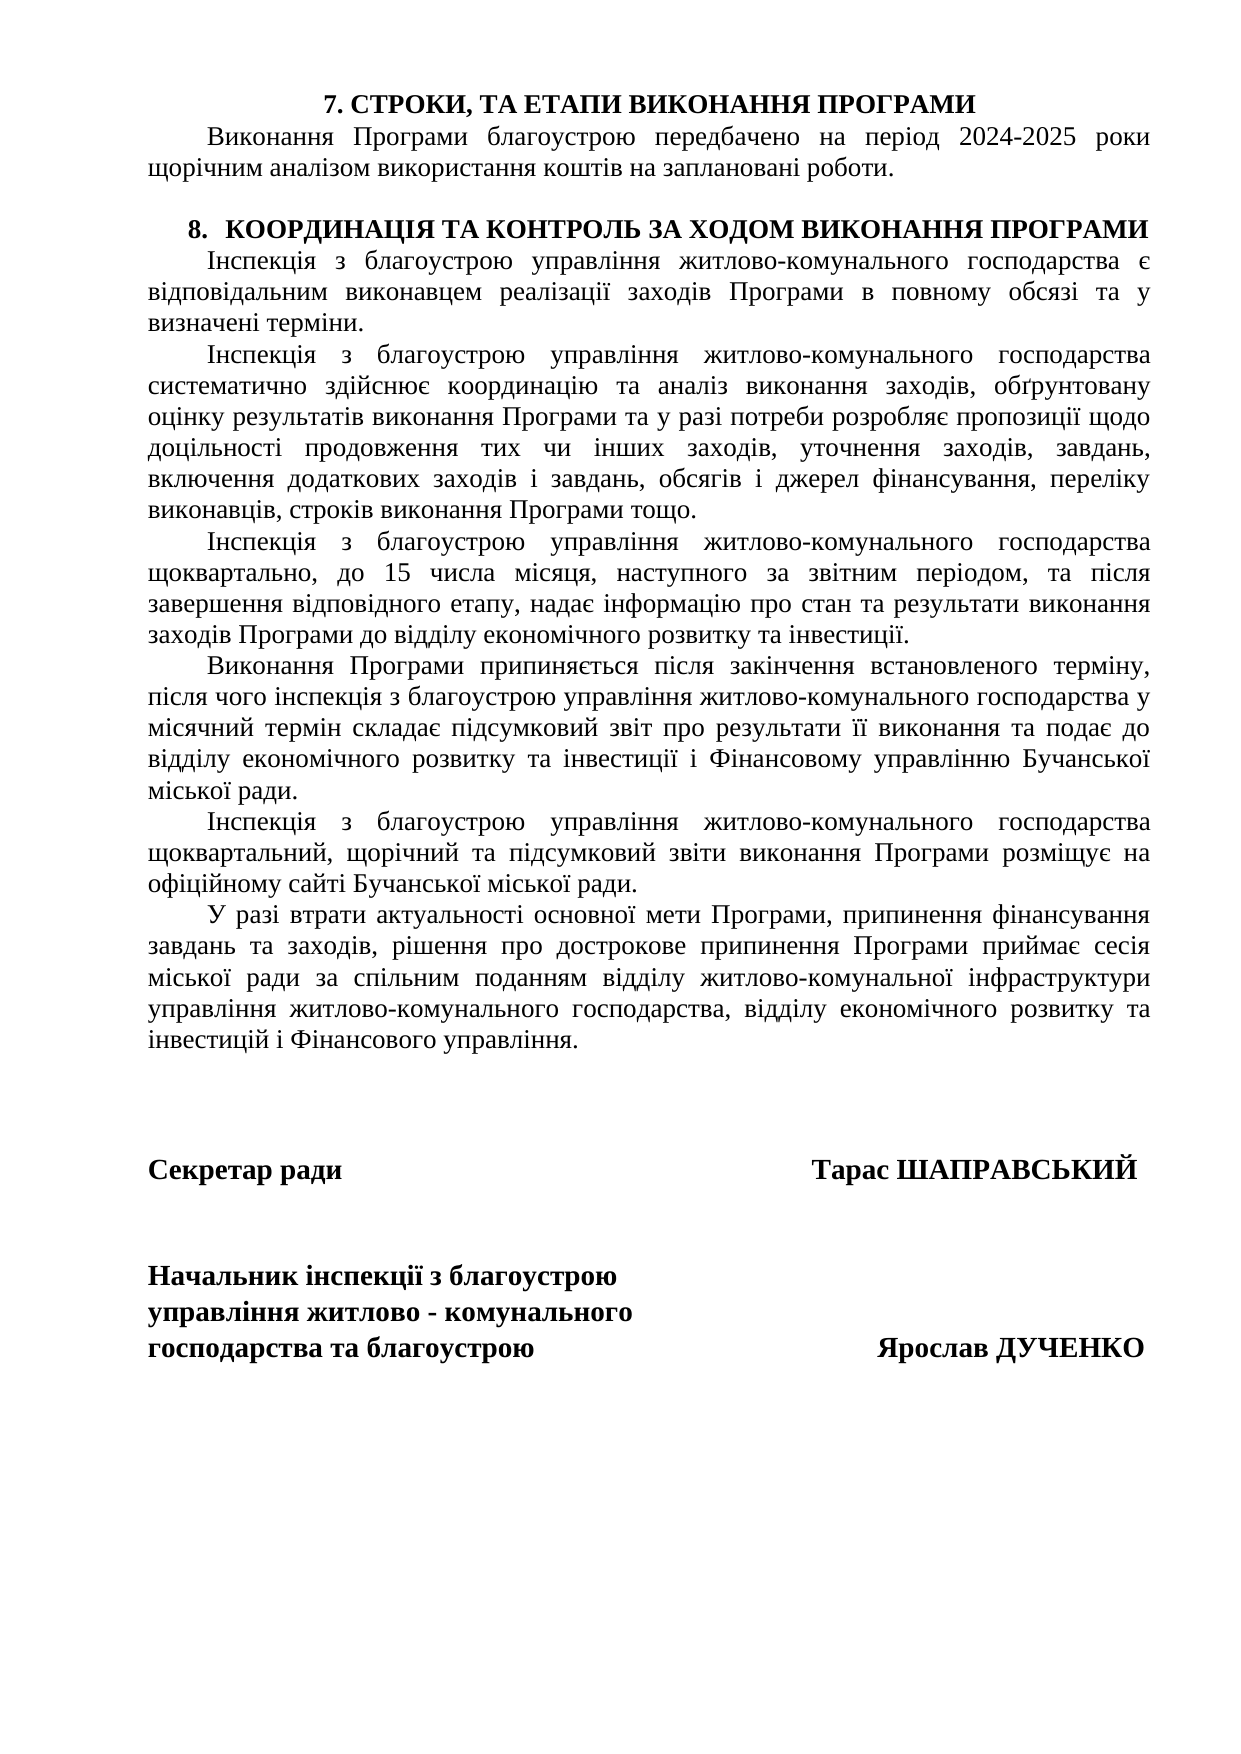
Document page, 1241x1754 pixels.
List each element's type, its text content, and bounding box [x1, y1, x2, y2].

text Інспекція з благоустрою управління житлово-комунального господарства є відповідальним виконавцем реалізації заходів Програми в повному обсязі та у визначені терміни. [148, 244, 1152, 338]
text 7. СТРОКИ, ТА ЕТАПИ ВИКОНАННЯ ПРОГРАМИ [148, 88, 1152, 120]
text Інспекція з благоустрою управління житлово-комунального господарства щоквартальний, щорічний та підсумковий звіти виконання Програми розміщує на офіційному сайті Бучанської міської ради. [148, 805, 1152, 898]
text Виконання Програми припиняється після закінчення встановленого терміну, після чого інспекція з благоустрою управління житлово-комунального господарства у місячний термін складає підсумковий звіт про результати її виконання та подає до відділу економічного розвитку та інвестиції і Фінансовому управлінню Бучанської міської ради. [148, 649, 1152, 805]
text управління житлово - комунального господарства та благоустрою Ярослав ДУЧЕНКО [148, 1294, 1152, 1363]
text Виконання Програми благоустрою передбачено на період 2024-2025 роки щорічним аналізом використання коштів на заплановані роботи. [148, 120, 1152, 182]
text Секретар ради Тарас ШАПРАВСЬКИЙ [148, 1152, 1152, 1186]
text Інспекція з благоустрою управління житлово-комунального господарства систематично здійснює координацію та аналіз виконання заходів, обґрунтовану оцінку результатів виконання Програми та у разі потреби розробляє пропозиції щодо доцільності продовження тих чи інших заходів, уточнення заходів, завдань, включення додаткових заходів і завдань, обсягів і джерел фінансування, переліку виконавців, строків виконання Програми тощо. [148, 338, 1152, 524]
list КООРДИНАЦІЯ ТА КОНТРОЛЬ ЗА ХОДОМ ВИКОНАННЯ ПРОГРАМИ [185, 213, 1152, 244]
text У разі втрати актуальності основної мети Програми, припинення фінансування завдань та заходів, рішення про дострокове припинення Програми приймає сесія міської ради за спільним поданням відділу житлово-комунальної інфраструктури управління житлово-комунального господарства, відділу економічного розвитку та інвестицій і Фінансового управління. [148, 898, 1152, 1054]
text Начальник інспекції з благоустрою [148, 1258, 1152, 1291]
text Інспекція з благоустрою управління житлово-комунального господарства щоквартально, до 15 числа місяця, наступного за звітним періодом, та після завершення відповідного етапу, надає інформацію про стан та результати виконання заходів Програми до відділу економічного розвитку та інвестиції. [148, 524, 1152, 649]
